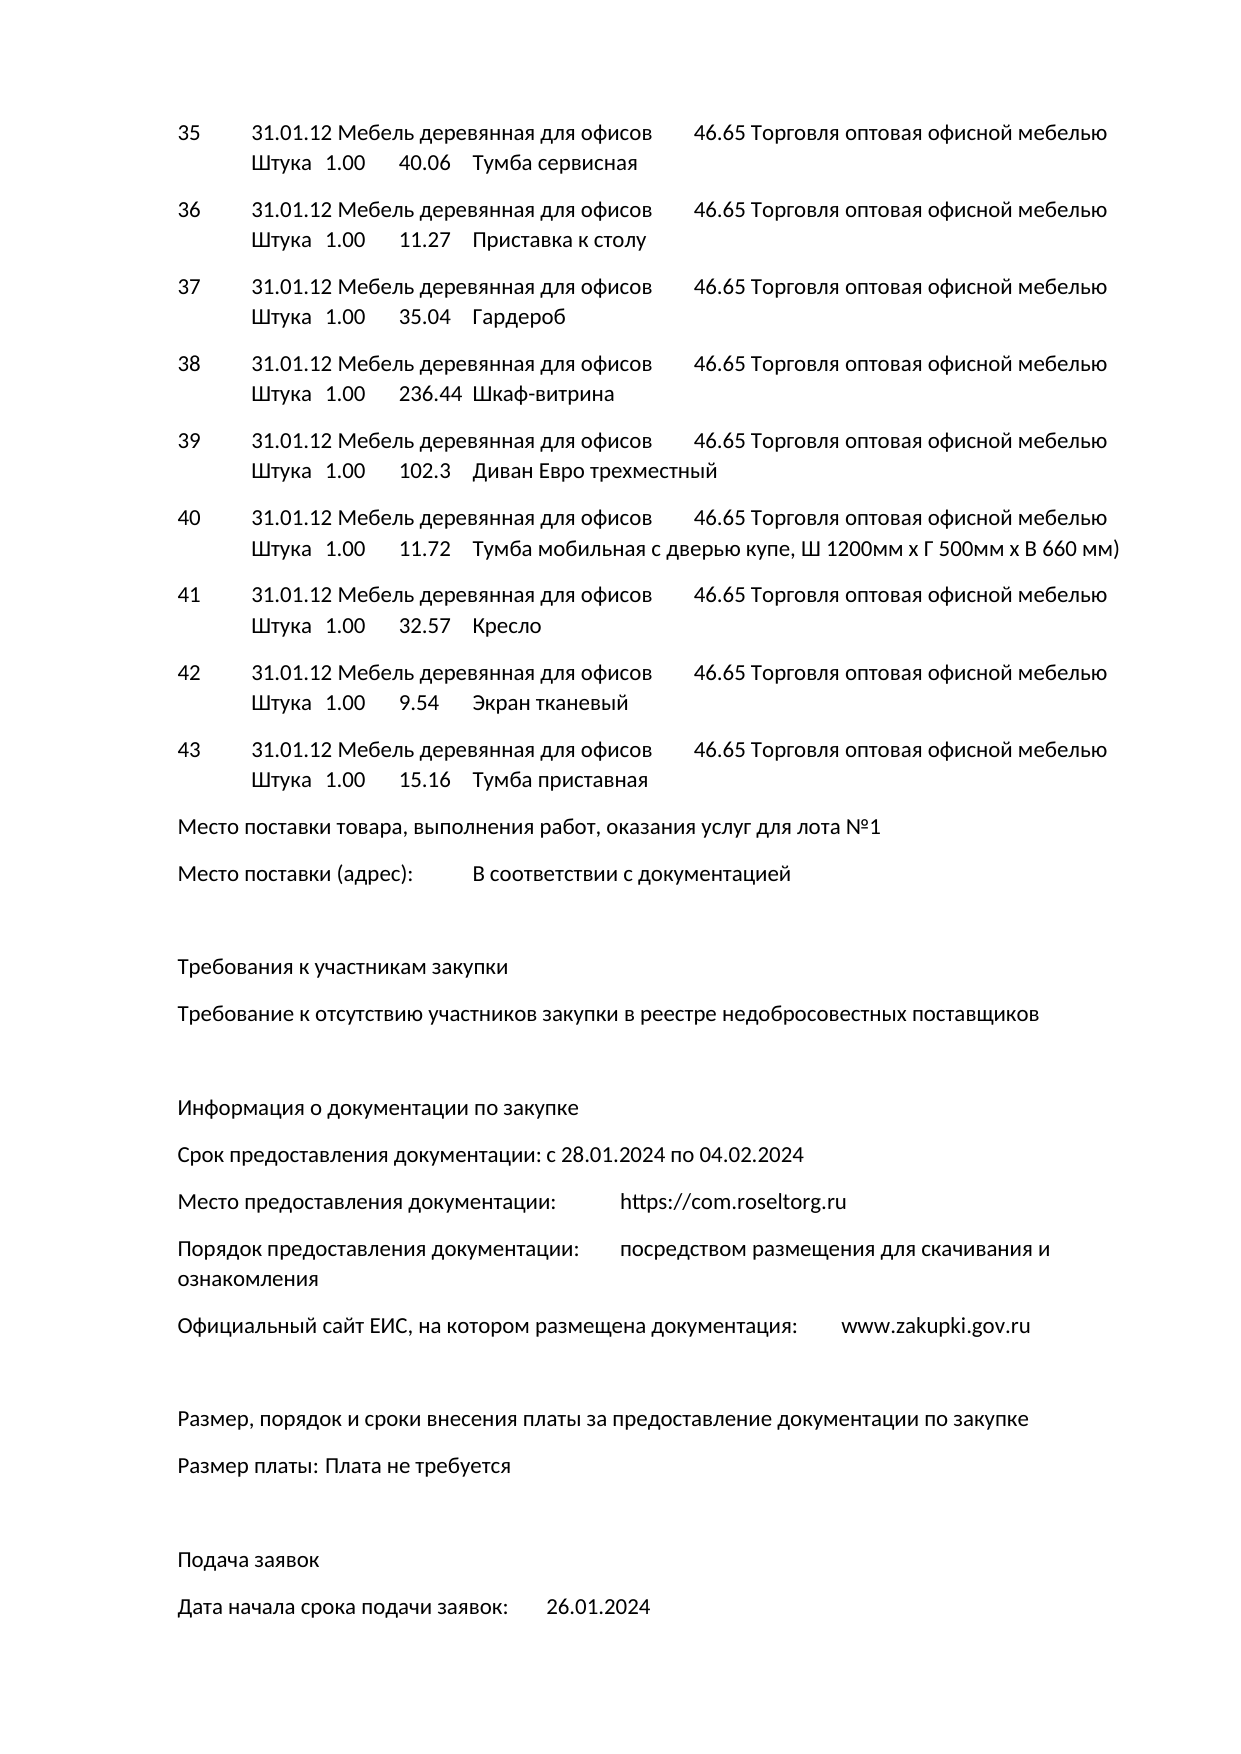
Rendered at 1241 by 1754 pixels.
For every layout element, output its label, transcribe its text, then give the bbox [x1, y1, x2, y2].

text Требования к участникам закупки [177, 952, 1152, 981]
text Официальный сайт ЕИС, на котором размещена документация: www.zakupki.gov.ru [177, 1311, 1152, 1339]
text Порядок предоставления документации: посредством размещения для скачивания и ознакомления [177, 1234, 1152, 1292]
text 39 31.01.12 Мебель деревянная для офисов 46.65 Торговля оптовая офисной мебелью Штука 1.00 102.3 Диван Евро трехместный [177, 426, 1152, 485]
text 36 31.01.12 Мебель деревянная для офисов 46.65 Торговля оптовая офисной мебелью Штука 1.00 11.27 Приставка к столу [177, 195, 1152, 253]
text Подача заявок [177, 1545, 1152, 1573]
text Размер платы: Плата не требуется [177, 1451, 1152, 1479]
text 37 31.01.12 Мебель деревянная для офисов 46.65 Торговля оптовая офисной мебелью Штука 1.00 35.04 Гардероб [177, 272, 1152, 331]
text 41 31.01.12 Мебель деревянная для офисов 46.65 Торговля оптовая офисной мебелью Штука 1.00 32.57 Кресло [177, 581, 1152, 639]
text Информация о документации по закупке [177, 1093, 1152, 1121]
text Срок предоставления документации: с 28.01.2024 по 04.02.2024 [177, 1140, 1152, 1168]
text Дата начала срока подачи заявок: 26.01.2024 [177, 1592, 1152, 1620]
text 43 31.01.12 Мебель деревянная для офисов 46.65 Торговля оптовая офисной мебелью Штука 1.00 15.16 Тумба приставная [177, 735, 1152, 793]
text 38 31.01.12 Мебель деревянная для офисов 46.65 Торговля оптовая офисной мебелью Штука 1.00 236.44 Шкаф-витрина [177, 349, 1152, 408]
text Место поставки (адрес): В соответствии с документацией [177, 859, 1152, 887]
text Место поставки товара, выполнения работ, оказания услуг для лота №1 [177, 812, 1152, 840]
text Размер, порядок и сроки внесения платы за предоставление документации по закупке [177, 1404, 1152, 1433]
text 40 31.01.12 Мебель деревянная для офисов 46.65 Торговля оптовая офисной мебелью Штука 1.00 11.72 Тумба мобильная с дверью купе, Ш 1200мм x Г 500мм x В 660 мм) [177, 503, 1152, 562]
text 42 31.01.12 Мебель деревянная для офисов 46.65 Торговля оптовая офисной мебелью Штука 1.00 9.54 Экран тканевый [177, 658, 1152, 716]
text 35 31.01.12 Мебель деревянная для офисов 46.65 Торговля оптовая офисной мебелью Штука 1.00 40.06 Тумба сервисная [177, 118, 1152, 176]
text Место предоставления документации: https://com.roseltorg.ru [177, 1187, 1152, 1215]
text Требование к отсутствию участников закупки в реестре недобросовестных поставщиков [177, 999, 1152, 1027]
